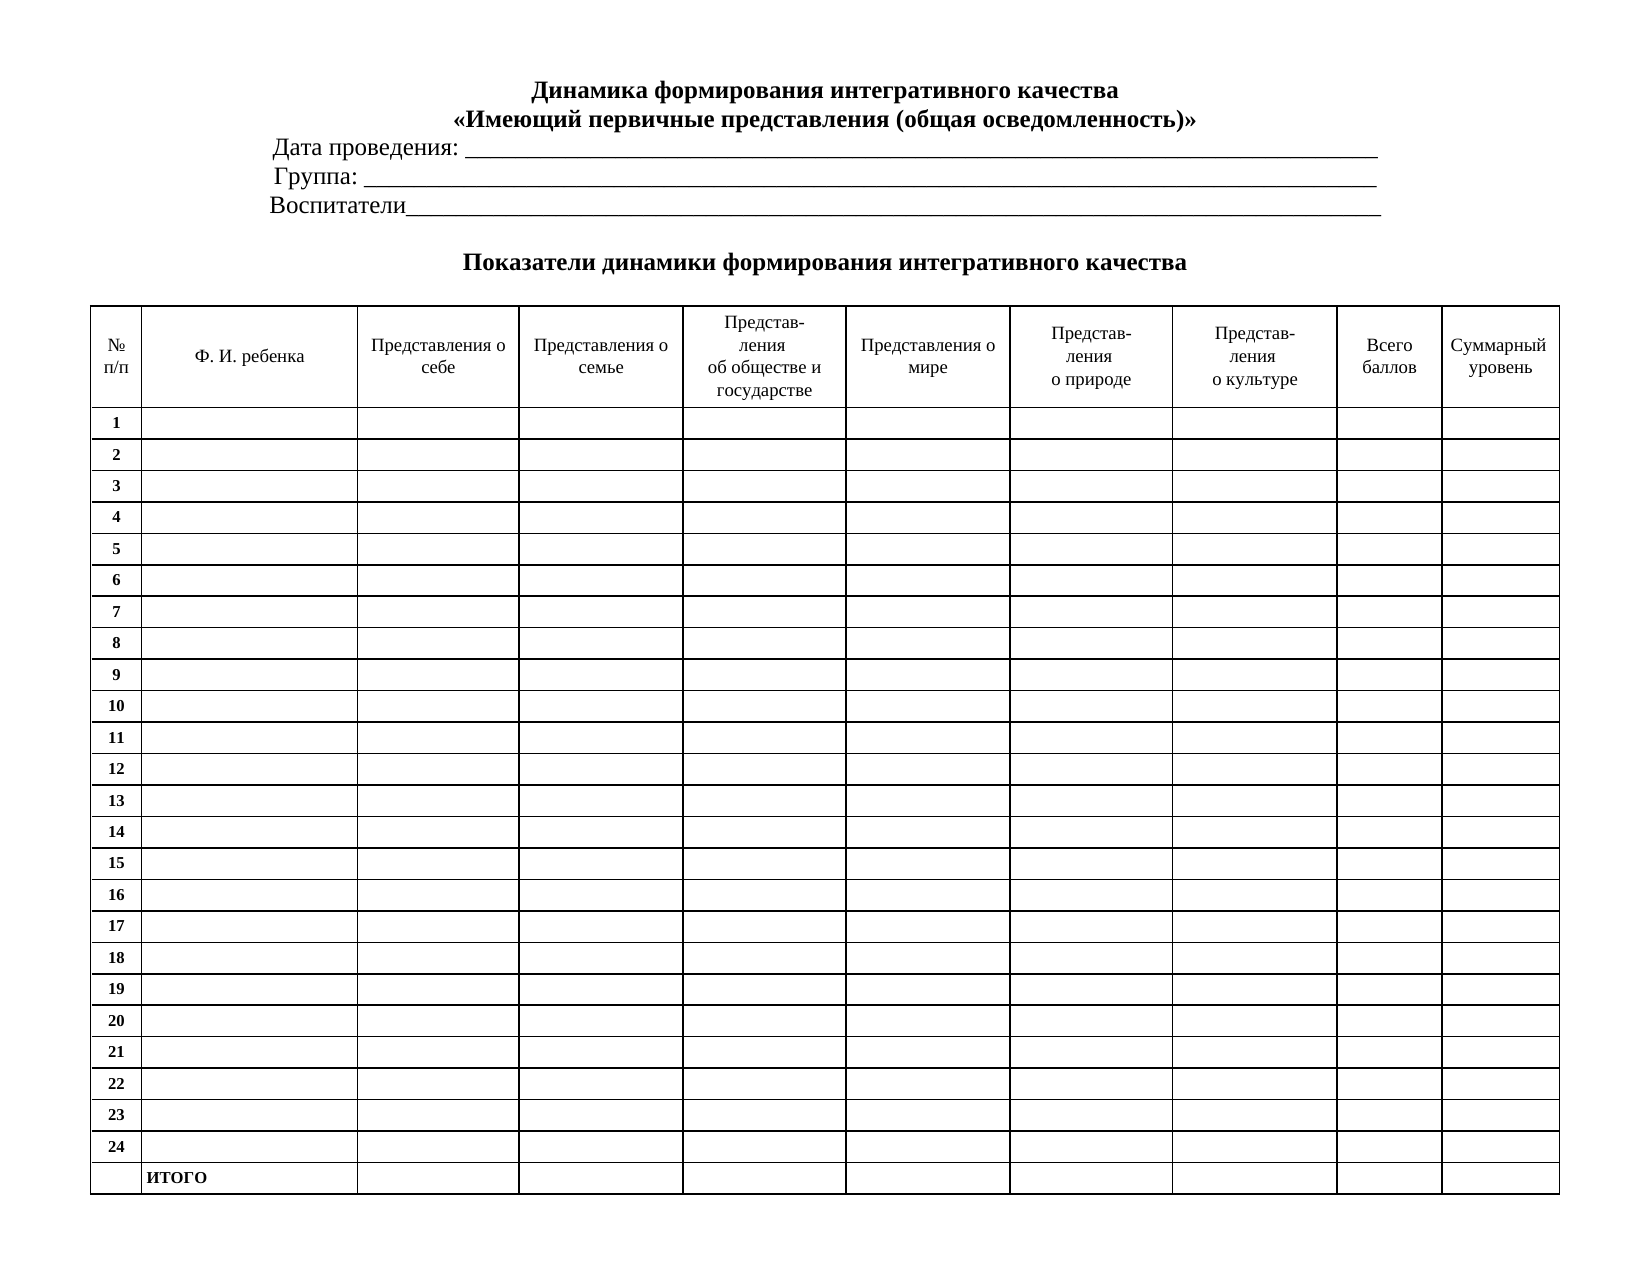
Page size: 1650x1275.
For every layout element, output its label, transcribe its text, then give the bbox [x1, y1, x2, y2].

table_cell [1011, 786, 1172, 816]
table_cell [1443, 628, 1559, 658]
table_cell [1443, 943, 1559, 973]
table_cell [1011, 566, 1172, 595]
table_cell [520, 471, 682, 501]
table_header Представления о себе [358, 307, 518, 407]
table_cell [1011, 817, 1172, 847]
table_cell [1338, 912, 1441, 941]
table_cell [684, 975, 845, 1004]
text Динамика формирования интегративного качества «Имеющий первичные представления (общая осведомленность)» [75, 75, 1575, 132]
table_cell 24 [91, 1131, 141, 1162]
table_cell [684, 880, 845, 910]
table_cell [520, 1006, 682, 1036]
table_cell [1443, 849, 1559, 878]
table_cell ИТОГО [142, 1163, 357, 1193]
table_cell [1173, 1100, 1336, 1130]
table_cell [684, 597, 845, 627]
table_cell 3 [91, 471, 141, 501]
table_cell [684, 1100, 845, 1130]
table_cell 14 [91, 817, 141, 847]
table_cell [847, 471, 1009, 501]
table_cell [1338, 597, 1441, 627]
table_cell [847, 912, 1009, 941]
table_cell [520, 754, 682, 784]
table_cell [1338, 1163, 1441, 1193]
table_header Суммарный уровень [1443, 307, 1559, 407]
table_cell [1443, 1163, 1559, 1193]
table_cell [358, 566, 518, 595]
table_cell [1443, 786, 1559, 816]
table_cell [1173, 534, 1336, 564]
text Показатели динамики формирования интегративного качества [75, 247, 1575, 276]
table_cell [847, 660, 1009, 690]
table_cell [142, 660, 357, 690]
table_cell [847, 849, 1009, 878]
table_cell [358, 660, 518, 690]
table_cell [1011, 503, 1172, 532]
table_cell [520, 628, 682, 658]
table_cell [358, 1163, 518, 1193]
table_cell [520, 566, 682, 595]
table_cell [684, 786, 845, 816]
table_cell [1173, 660, 1336, 690]
table_cell [684, 691, 845, 721]
table_cell [358, 440, 518, 469]
table_cell [520, 1163, 682, 1193]
table_cell 22 [91, 1068, 141, 1099]
table_cell [1443, 754, 1559, 784]
table_cell [358, 880, 518, 910]
table_cell [1173, 723, 1336, 753]
table_cell [1443, 1006, 1559, 1036]
table_cell [1173, 1006, 1336, 1036]
table_cell [1173, 786, 1336, 816]
table_cell [1011, 534, 1172, 564]
table_cell [142, 1006, 357, 1036]
table_cell [847, 566, 1009, 595]
table_cell [142, 408, 357, 438]
table_cell [142, 1069, 357, 1099]
table_cell [1338, 1037, 1441, 1067]
table_header Всего баллов [1338, 307, 1441, 407]
table_cell [1173, 1163, 1336, 1193]
table_cell [1011, 880, 1172, 910]
table_cell [358, 408, 518, 438]
table_cell 13 [91, 785, 141, 816]
table_cell [847, 754, 1009, 784]
table_cell 20 [91, 1005, 141, 1036]
table_cell [358, 786, 518, 816]
table_cell [847, 1069, 1009, 1099]
table_cell [142, 786, 357, 816]
table_cell [1173, 1132, 1336, 1162]
table_cell [1011, 1037, 1172, 1067]
table_cell [1011, 943, 1172, 973]
table_cell [684, 943, 845, 973]
table_cell [1338, 754, 1441, 784]
table_cell [142, 975, 357, 1004]
table_cell [520, 1132, 682, 1162]
table_cell [520, 597, 682, 627]
table_cell [520, 1100, 682, 1130]
table_cell [847, 1163, 1009, 1193]
table_cell 23 [91, 1100, 141, 1130]
table_cell [1338, 440, 1441, 469]
table_cell [684, 1037, 845, 1067]
table_cell [1338, 1006, 1441, 1036]
table_cell [1011, 1132, 1172, 1162]
table_cell [1443, 1069, 1559, 1099]
table_cell [1443, 880, 1559, 910]
table_cell [142, 880, 357, 910]
table_cell [847, 1006, 1009, 1036]
table_cell [684, 534, 845, 564]
table_cell [847, 1132, 1009, 1162]
table_cell [684, 471, 845, 501]
table_header Ф. И. ребенка [142, 307, 357, 407]
table_cell [1443, 723, 1559, 753]
table_cell [1338, 880, 1441, 910]
table_cell [358, 817, 518, 847]
table_cell [91, 1163, 141, 1193]
table_cell [1443, 975, 1559, 1004]
table_cell [1443, 534, 1559, 564]
table_cell [684, 1006, 845, 1036]
table_cell 8 [91, 628, 141, 658]
table_cell [358, 597, 518, 627]
table_cell [1173, 880, 1336, 910]
table_cell [1173, 408, 1336, 438]
table_cell 15 [91, 848, 141, 878]
table_cell [1443, 817, 1559, 847]
table_cell [847, 503, 1009, 532]
table_cell [684, 628, 845, 658]
table_cell [684, 1163, 845, 1193]
table_cell [847, 597, 1009, 627]
table_cell [684, 1132, 845, 1162]
table_cell [520, 943, 682, 973]
table_cell [1338, 849, 1441, 878]
table_cell [1011, 1100, 1172, 1130]
table_cell [358, 723, 518, 753]
table_cell [520, 1069, 682, 1099]
table_cell [1338, 817, 1441, 847]
table_cell [1173, 975, 1336, 1004]
table_cell [847, 691, 1009, 721]
table_cell 10 [91, 691, 141, 721]
table_header № п/п [91, 307, 141, 407]
table_cell [358, 1132, 518, 1162]
table_cell [847, 880, 1009, 910]
table_cell [358, 943, 518, 973]
table_cell [1011, 1163, 1172, 1193]
table_cell [1443, 1037, 1559, 1067]
table_cell [847, 440, 1009, 469]
table_cell [1173, 566, 1336, 595]
table_cell [1011, 723, 1172, 753]
table_cell [1011, 597, 1172, 627]
table_cell [358, 754, 518, 784]
table_cell [520, 691, 682, 721]
table_cell [684, 408, 845, 438]
table_cell [1173, 943, 1336, 973]
table_cell [1011, 1006, 1172, 1036]
table_cell [142, 503, 357, 532]
table_cell [142, 440, 357, 469]
table_cell [1338, 408, 1441, 438]
table_cell [1173, 597, 1336, 627]
table_cell [684, 566, 845, 595]
table_cell [847, 943, 1009, 973]
table_cell [520, 408, 682, 438]
table_cell [1338, 471, 1441, 501]
table_cell [142, 849, 357, 878]
table_cell 21 [91, 1037, 141, 1067]
table_cell 18 [91, 943, 141, 973]
table_cell [1338, 723, 1441, 753]
table_header Представления о мире [847, 307, 1009, 407]
table_cell [684, 723, 845, 753]
table_cell [1173, 691, 1336, 721]
table_cell [847, 975, 1009, 1004]
table_cell [1338, 975, 1441, 1004]
table_cell [1338, 786, 1441, 816]
table_cell [684, 849, 845, 878]
table_cell [1173, 471, 1336, 501]
table_cell [520, 723, 682, 753]
table_header Представления о семье [520, 307, 682, 407]
table_cell [520, 503, 682, 532]
table_cell [1011, 440, 1172, 469]
text Группа: _________________________________________________________________________________ [75, 161, 1575, 190]
text Дата проведения: _________________________________________________________________________ [75, 132, 1575, 161]
table_cell [1338, 660, 1441, 690]
table_cell [358, 975, 518, 1004]
table_cell 12 [91, 754, 141, 784]
table_cell [1011, 912, 1172, 941]
table_cell [520, 786, 682, 816]
table_cell [1173, 912, 1336, 941]
table_cell [1173, 1069, 1336, 1099]
table_cell [847, 534, 1009, 564]
table_cell [1011, 628, 1172, 658]
table_cell [142, 1100, 357, 1130]
table_cell 6 [91, 565, 141, 595]
table_cell [1338, 503, 1441, 532]
table_cell [142, 817, 357, 847]
table_cell [684, 660, 845, 690]
table_cell [358, 849, 518, 878]
table_cell [358, 1006, 518, 1036]
table_cell [142, 471, 357, 501]
table_cell [1443, 503, 1559, 532]
table_cell [1173, 849, 1336, 878]
table_cell [684, 912, 845, 941]
table_cell [1338, 566, 1441, 595]
table_cell [358, 628, 518, 658]
table_cell [520, 660, 682, 690]
table_cell [520, 534, 682, 564]
table_cell [1173, 1037, 1336, 1067]
table_header Представ- ления о природе [1011, 307, 1172, 407]
table_cell [520, 440, 682, 469]
table_cell [1443, 912, 1559, 941]
table_cell [1338, 691, 1441, 721]
table_cell [1338, 628, 1441, 658]
table_cell [1443, 660, 1559, 690]
table_cell [1443, 471, 1559, 501]
table_cell [847, 628, 1009, 658]
table_cell [142, 912, 357, 941]
table_cell [1443, 408, 1559, 438]
table_cell [520, 849, 682, 878]
table_cell [358, 471, 518, 501]
table_cell [358, 1100, 518, 1130]
table_cell [358, 1037, 518, 1067]
table_cell [847, 408, 1009, 438]
table_cell [142, 566, 357, 595]
table_cell [142, 943, 357, 973]
table_cell [1173, 754, 1336, 784]
table_cell 4 [91, 502, 141, 532]
table_cell [520, 912, 682, 941]
table_cell [1011, 691, 1172, 721]
table_cell [358, 691, 518, 721]
table_cell [142, 691, 357, 721]
table_cell [684, 440, 845, 469]
table_cell 1 [91, 408, 141, 438]
table_cell [1173, 503, 1336, 532]
table_cell 16 [91, 880, 141, 910]
table_cell [1173, 440, 1336, 469]
text Воспитатели______________________________________________________________________________ [75, 190, 1575, 219]
table_cell [1338, 534, 1441, 564]
table_cell [142, 1037, 357, 1067]
table_cell [142, 1132, 357, 1162]
table_cell [847, 1037, 1009, 1067]
table_cell [1338, 1069, 1441, 1099]
table_cell [847, 817, 1009, 847]
table_cell [684, 1069, 845, 1099]
table_cell [1443, 1100, 1559, 1130]
table_cell [142, 534, 357, 564]
table_header Представ- ления об обществе и государстве [684, 307, 845, 407]
table_cell 7 [91, 596, 141, 627]
table_cell [847, 723, 1009, 753]
table_cell [142, 628, 357, 658]
table_cell [1011, 1069, 1172, 1099]
table_cell 2 [91, 439, 141, 469]
table_cell [684, 503, 845, 532]
table_cell [1443, 1132, 1559, 1162]
table_cell [358, 912, 518, 941]
table_cell [684, 817, 845, 847]
table_cell [1011, 849, 1172, 878]
table_cell [1338, 1100, 1441, 1130]
table_cell [1011, 660, 1172, 690]
table_cell [1173, 628, 1336, 658]
table_cell [1338, 943, 1441, 973]
table_cell [1443, 440, 1559, 469]
table_cell 11 [91, 722, 141, 753]
table_cell [1338, 1132, 1441, 1162]
table_cell [358, 503, 518, 532]
table_cell [520, 975, 682, 1004]
table_cell [847, 786, 1009, 816]
table_cell [684, 754, 845, 784]
table_cell [1173, 817, 1336, 847]
table_cell [1443, 691, 1559, 721]
table_cell [847, 1100, 1009, 1130]
table_cell [1011, 408, 1172, 438]
table_cell [1011, 754, 1172, 784]
table_header Представ- ления о культуре [1173, 307, 1336, 407]
table_cell [142, 754, 357, 784]
table_cell [142, 597, 357, 627]
table_cell [1443, 597, 1559, 627]
table_cell [520, 817, 682, 847]
table_cell 9 [91, 659, 141, 690]
table_cell 5 [91, 534, 141, 564]
table_cell 19 [91, 974, 141, 1004]
table_cell [1011, 975, 1172, 1004]
table_cell [520, 880, 682, 910]
table_cell [142, 723, 357, 753]
table_cell [358, 534, 518, 564]
table_cell [520, 1037, 682, 1067]
table_cell [1443, 566, 1559, 595]
table_cell 17 [91, 911, 141, 941]
table_cell [358, 1069, 518, 1099]
table_cell [1011, 471, 1172, 501]
